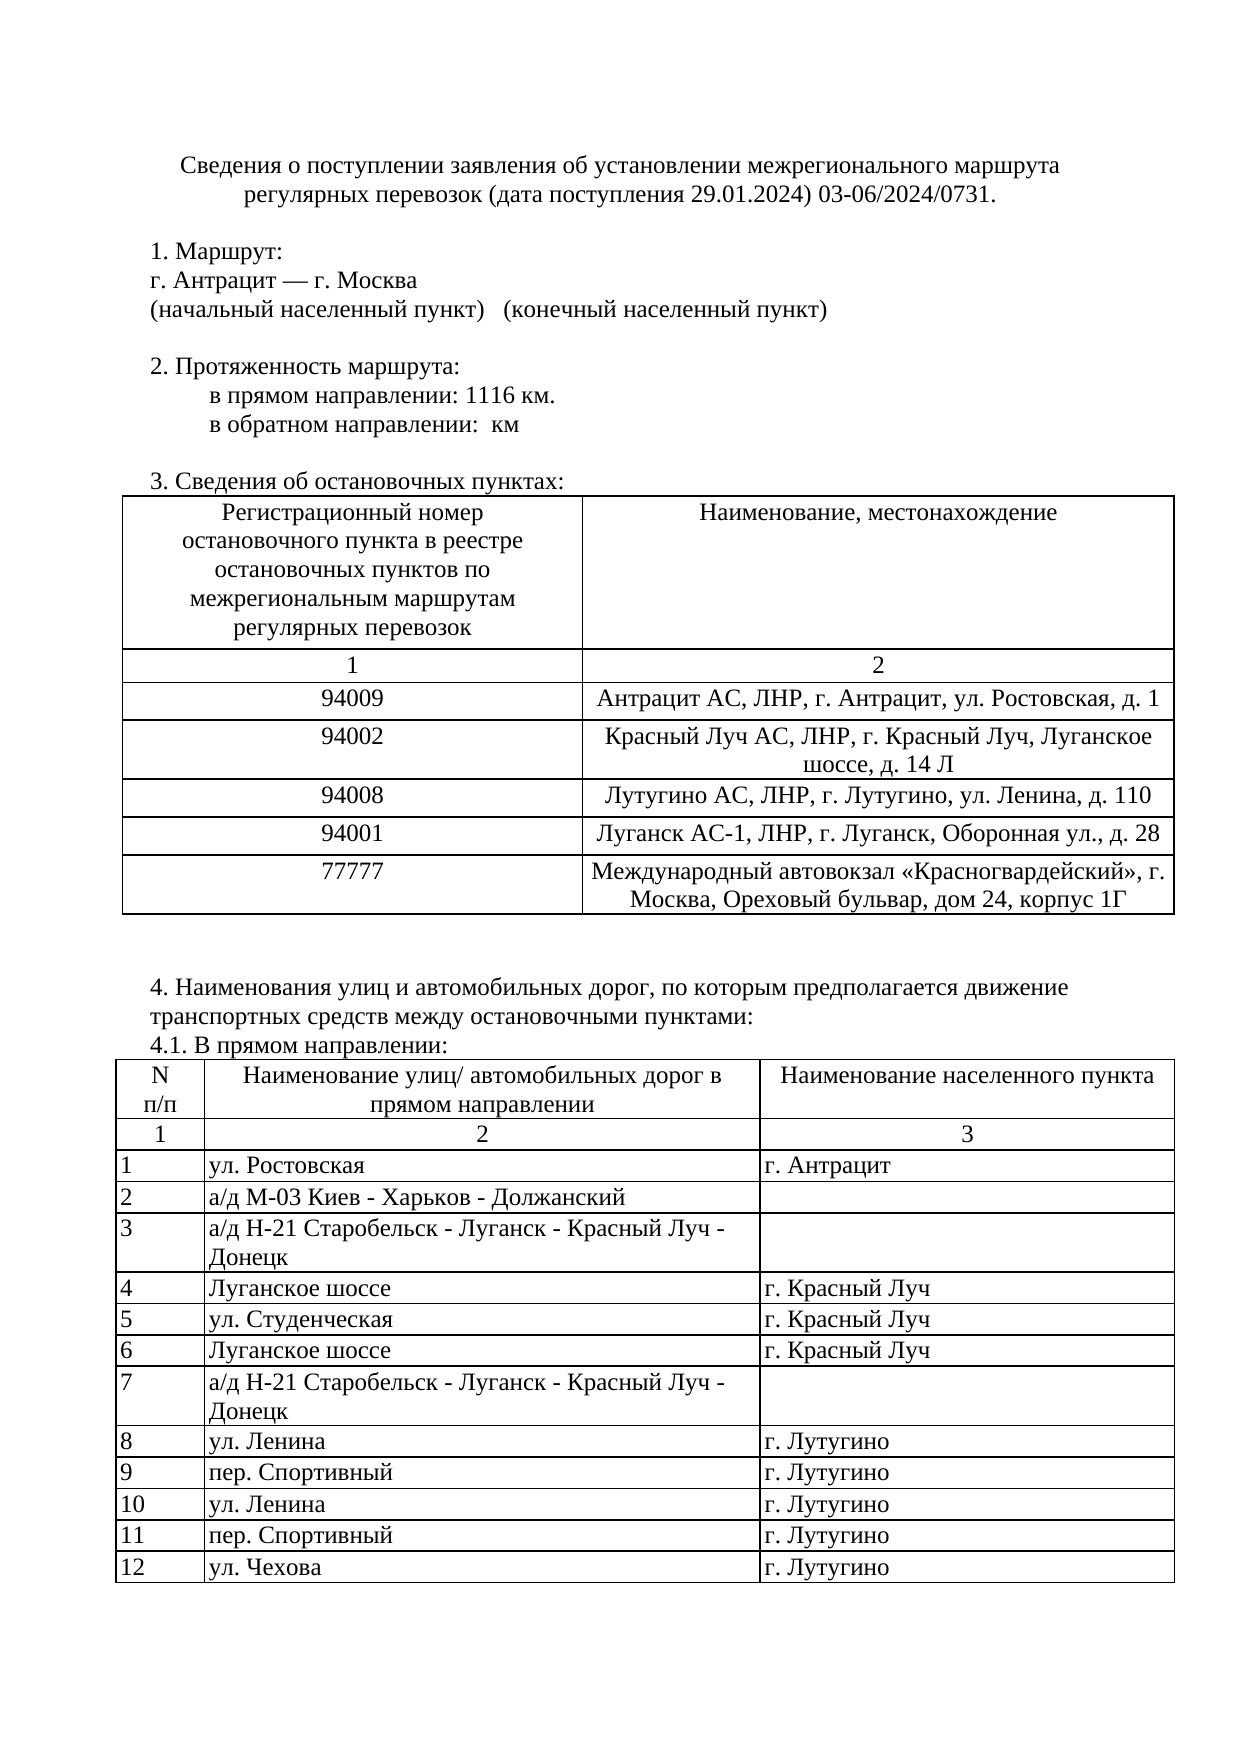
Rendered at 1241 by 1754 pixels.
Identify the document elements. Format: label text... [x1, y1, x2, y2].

table_cell Красный Луч АС, ЛНР, г. Красный Луч, Луганское шоссе, д. 14 Л [583, 721, 1173, 778]
table_cell Международный автовокзал «Красногвардейский», г. Москва, Ореховый бульвар, дом 24, корпус 1Г [583, 856, 1173, 913]
table_cell г. Лутугино [761, 1458, 1174, 1487]
table_cell пер. Спортивный [205, 1458, 759, 1487]
table_cell 1 [117, 1151, 204, 1181]
text (начальный населенный пункт) (конечный населенный пункт) [150, 294, 1090, 322]
table_cell 2 [205, 1119, 759, 1149]
table_cell г. Красный Луч [761, 1304, 1174, 1334]
table_header Наименование, местонахождение [583, 497, 1173, 648]
table_cell ул. Чехова [205, 1552, 759, 1582]
table_cell 4 [117, 1273, 204, 1302]
table_cell пер. Спортивный [205, 1521, 759, 1550]
table_cell 9 [117, 1458, 204, 1487]
table_cell 5 [117, 1304, 204, 1334]
table_cell Лутугино АС, ЛНР, г. Лутугино, ул. Ленина, д. 110 [583, 780, 1173, 816]
table_header Регистрационный номер остановочного пункта в реестре остановочных пунктов по межрегиональным маршрутам регулярных перевозок [123, 497, 582, 648]
table_cell 1 [123, 650, 582, 681]
text 1. Маршрут: [150, 236, 1090, 265]
table_cell ул. Ленина [205, 1426, 759, 1456]
table_cell 94009 [123, 683, 582, 719]
table_cell 10 [117, 1489, 204, 1519]
table_header N п/п [117, 1060, 204, 1118]
table_cell ул. Студенческая [205, 1304, 759, 1334]
table_cell а/д М-03 Киев - Харьков - Должанский [205, 1182, 759, 1212]
table_cell 94002 [123, 721, 582, 778]
text 4.1. В прямом направлении: [150, 1030, 1090, 1058]
table_cell 8 [117, 1426, 204, 1456]
table_cell 2 [117, 1182, 204, 1212]
table_cell 3 [117, 1214, 204, 1271]
table_cell ул. Ленина [205, 1489, 759, 1519]
table_cell 3 [761, 1119, 1174, 1149]
table_cell г. Красный Луч [761, 1273, 1174, 1302]
table_header Наименование населенного пункта [761, 1060, 1174, 1118]
table_cell г. Лутугино [761, 1426, 1174, 1456]
table_cell [761, 1367, 1174, 1424]
text 3. Сведения об остановочных пунктах: [150, 466, 1090, 495]
table_cell Луганск АС-1, ЛНР, г. Луганск, Оборонная ул., д. 28 [583, 818, 1173, 854]
table_cell 7 [117, 1367, 204, 1424]
table_cell [761, 1182, 1174, 1212]
table_cell Антрацит АС, ЛНР, г. Антрацит, ул. Ростовская, д. 1 [583, 683, 1173, 719]
table_header Наименование улиц/ автомобильных дорог в прямом направлении [205, 1060, 759, 1118]
text г. Антрацит — г. Москва [150, 265, 1090, 294]
table_cell [761, 1214, 1174, 1271]
table_cell 6 [117, 1336, 204, 1365]
table_cell г. Антрацит [761, 1151, 1174, 1181]
table_cell 94001 [123, 818, 582, 854]
table_cell г. Лутугино [761, 1521, 1174, 1550]
text Сведения о поступлении заявления об установлении межрегионального маршрута регулярных перевозок (дата поступления 29.01.2024) 03-06/2024/0731. [150, 150, 1090, 207]
table_cell г. Лутугино [761, 1552, 1174, 1582]
table_cell 94008 [123, 780, 582, 816]
table_cell г. Красный Луч [761, 1336, 1174, 1365]
text 4. Наименования улиц и автомобильных дорог, по которым предполагается движение транспортных средств между остановочными пунктами: [150, 972, 1090, 1030]
table_cell 77777 [123, 856, 582, 913]
text в прямом направлении: 1116 км. [150, 380, 1090, 409]
text 2. Протяженность маршрута: [150, 351, 1090, 380]
table_cell а/д Н-21 Старобельск - Луганск - Красный Луч - Донецк [205, 1214, 759, 1271]
table_cell 1 [117, 1119, 204, 1149]
table_cell 12 [117, 1552, 204, 1582]
table_cell г. Лутугино [761, 1489, 1174, 1519]
text в обратном направлении: км [150, 409, 1090, 437]
table_cell Луганское шоссе [205, 1273, 759, 1302]
table_cell 11 [117, 1521, 204, 1550]
table_cell Луганское шоссе [205, 1336, 759, 1365]
table_cell 2 [583, 650, 1173, 681]
table_cell ул. Ростовская [205, 1151, 759, 1181]
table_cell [205, 1367, 759, 1424]
